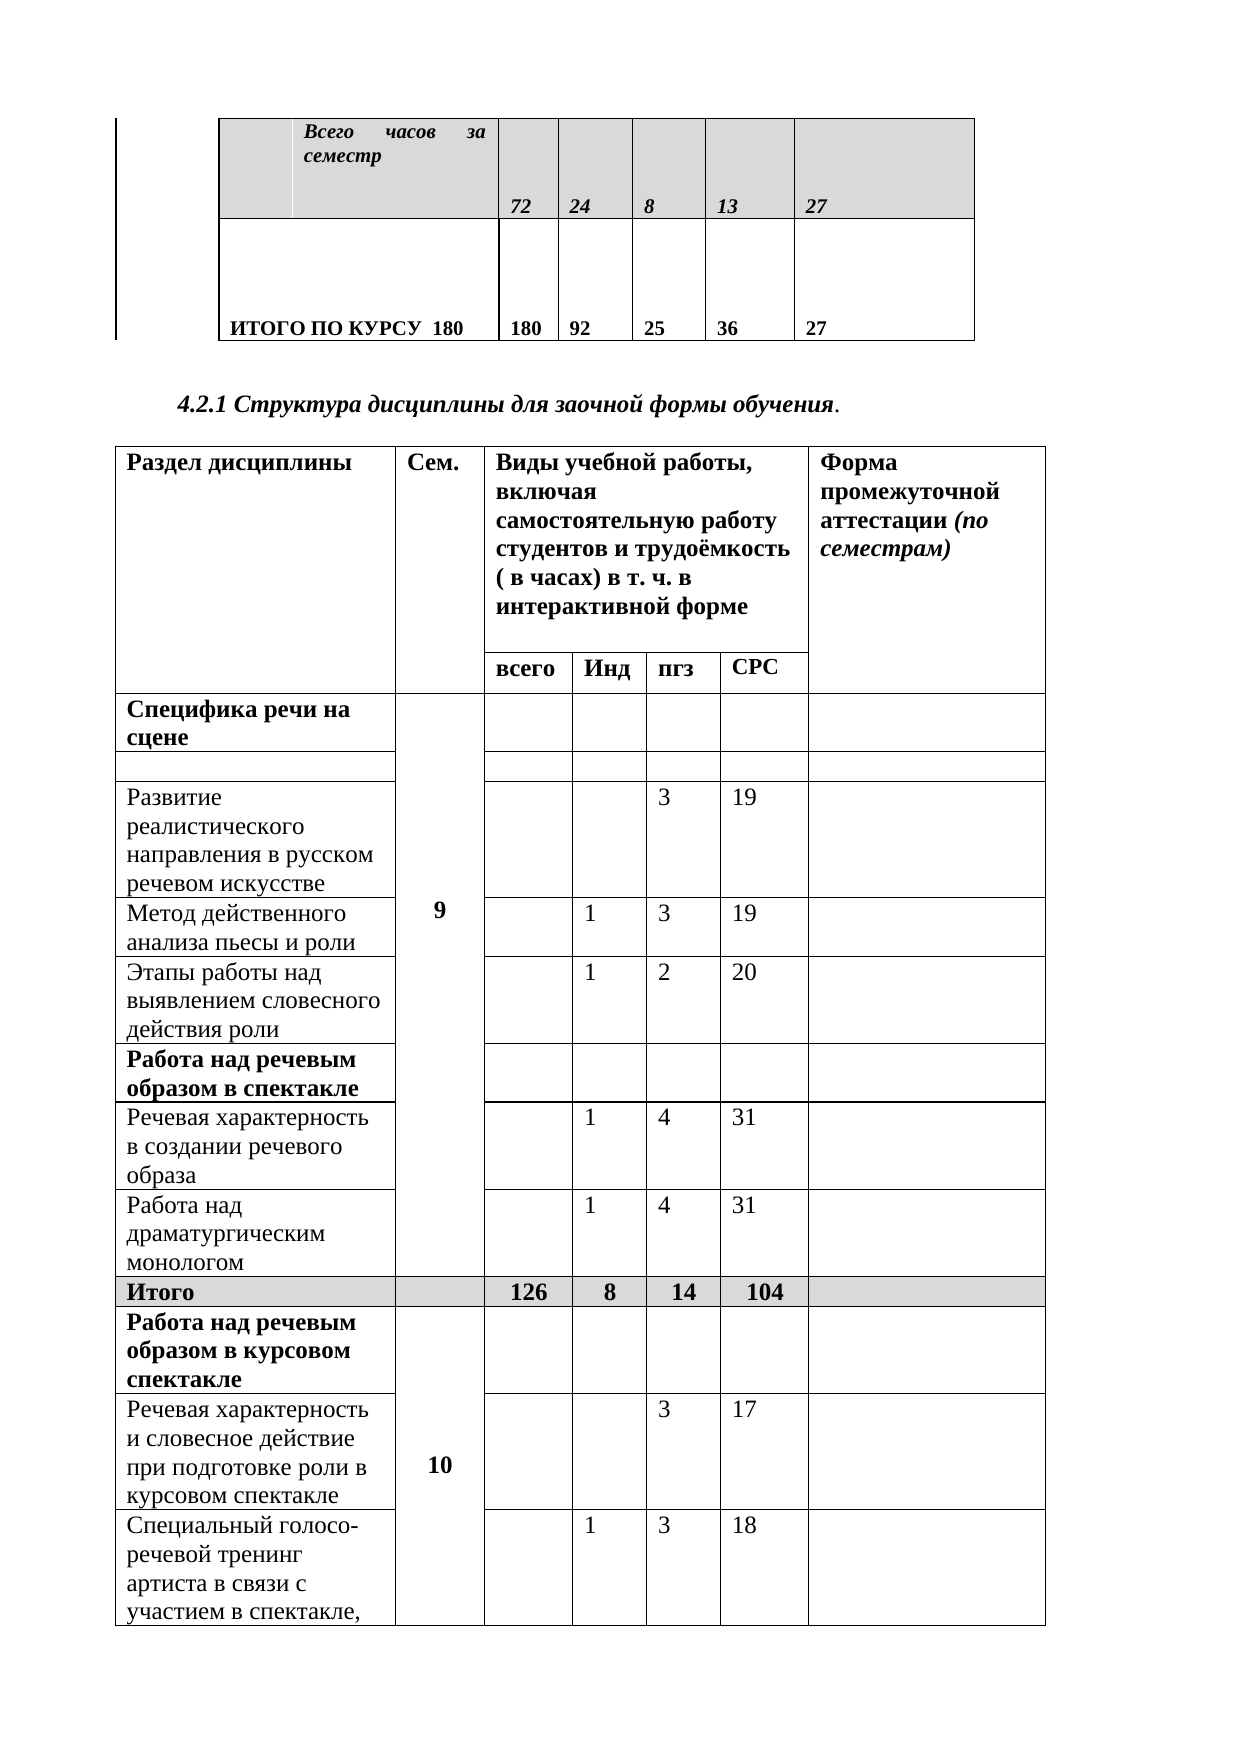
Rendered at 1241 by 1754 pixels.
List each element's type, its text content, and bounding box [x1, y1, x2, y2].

table_cell 3 [647, 1394, 720, 1509]
table_cell [485, 782, 572, 897]
table_cell 4 [647, 1190, 720, 1276]
table_cell 14 [647, 1277, 720, 1306]
table_cell [809, 694, 1045, 751]
table_cell [485, 1394, 572, 1509]
table_cell Развитие реалистического направления в русском речевом искусстве [116, 782, 395, 897]
table_cell [647, 694, 720, 751]
table_cell 18 [721, 1510, 808, 1625]
table_cell [721, 752, 808, 781]
table_header Сем. [396, 447, 484, 693]
table_cell 24 [559, 119, 632, 218]
table_cell 104 [721, 1277, 808, 1306]
text 4.2.1 Структура дисциплины для заочной формы обучения. [177, 389, 1152, 417]
table_cell 19 [721, 898, 808, 956]
table_cell 1 [573, 1103, 646, 1189]
table_cell [573, 782, 646, 897]
table_cell ИТОГО ПО КУРСУ 180 [220, 219, 498, 339]
table_cell 1 [573, 1190, 646, 1276]
table_cell 92 [559, 219, 632, 339]
table_cell Работа над речевым образом в курсовом спектакле [116, 1307, 395, 1393]
table_cell 1 [573, 1510, 646, 1625]
table_cell Всего часов за семестр [293, 119, 498, 218]
table_cell Речевая характерность и словесное действие при подготовке роли в курсовом спектакле [116, 1394, 395, 1509]
table_cell Этапы работы над выявлением словесного действия роли [116, 957, 395, 1043]
table_cell [721, 1307, 808, 1393]
table_cell [809, 957, 1045, 1043]
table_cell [116, 1510, 395, 1625]
table_cell [485, 957, 572, 1043]
table_cell [809, 1190, 1045, 1276]
table_cell [485, 1510, 572, 1625]
table_cell 31 [721, 1190, 808, 1276]
table_cell [809, 782, 1045, 897]
table_cell Речевая характерность в создании речевого образа [116, 1103, 395, 1189]
table_cell [809, 1394, 1045, 1509]
table_cell [809, 1044, 1045, 1101]
table_cell 31 [721, 1103, 808, 1189]
table_header Виды учебной работы, включая самостоятельную работу студентов и трудоёмкость ( в часах) в т. ч. в интерактивной форме [485, 447, 808, 652]
table_cell [647, 1044, 720, 1101]
table_cell 10 [396, 1307, 484, 1625]
table_cell [573, 1307, 646, 1393]
table_cell 3 [647, 1510, 720, 1625]
table_cell [809, 1510, 1045, 1625]
table_cell 126 [485, 1277, 572, 1306]
table_cell 8 [633, 119, 705, 218]
table_cell 13 [706, 119, 794, 218]
table_cell [485, 1190, 572, 1276]
table_cell [485, 1307, 572, 1393]
table_cell 27 [795, 119, 974, 218]
table_cell всего [485, 653, 572, 693]
table_cell 8 [573, 1277, 646, 1306]
table_cell [809, 1307, 1045, 1393]
table_cell [809, 898, 1045, 956]
table_cell Специфика речи на сцене [116, 694, 395, 751]
table_cell 25 [633, 219, 705, 339]
table_cell [809, 1103, 1045, 1189]
table_cell 1 [573, 957, 646, 1043]
table_header Форма промежуточной аттестации (по семестрам) [809, 447, 1045, 693]
table_cell 9 [396, 694, 484, 1276]
table_cell 36 [706, 219, 794, 339]
table_cell СРС [721, 653, 808, 693]
table_cell [573, 1394, 646, 1509]
table_cell [396, 1277, 484, 1306]
table_cell 20 [721, 957, 808, 1043]
table_cell [573, 1044, 646, 1101]
table_cell [485, 752, 572, 781]
table_cell 3 [647, 898, 720, 956]
table_cell [485, 1044, 572, 1101]
table_cell [573, 752, 646, 781]
table_cell [809, 752, 1045, 781]
table_cell Итого [116, 1277, 395, 1306]
table_cell 3 [647, 782, 720, 897]
table_cell пгз [647, 653, 720, 693]
table_header Раздел дисциплины [116, 447, 395, 693]
table_cell [721, 1044, 808, 1101]
table_cell Работа над драматургическим монологом [116, 1190, 395, 1276]
table_cell [485, 1103, 572, 1189]
table_cell [220, 119, 292, 218]
table_cell 19 [721, 782, 808, 897]
table_cell Инд [573, 653, 646, 693]
table_cell [485, 898, 572, 956]
table_cell 1 [573, 898, 646, 956]
table_cell [485, 694, 572, 751]
table_cell 17 [721, 1394, 808, 1509]
table_cell [721, 694, 808, 751]
table_cell [647, 752, 720, 781]
table_cell 72 [499, 119, 558, 218]
table_cell [573, 694, 646, 751]
table_cell Метод действенного анализа пьесы и роли [116, 898, 395, 956]
table_cell [647, 1307, 720, 1393]
table_cell Работа над речевым образом в спектакле [116, 1044, 395, 1101]
table_cell 180 [500, 219, 558, 339]
table_cell 4 [647, 1103, 720, 1189]
table_cell 2 [647, 957, 720, 1043]
table_cell 27 [795, 219, 974, 339]
table_cell [116, 752, 395, 781]
table_cell [809, 1277, 1045, 1306]
